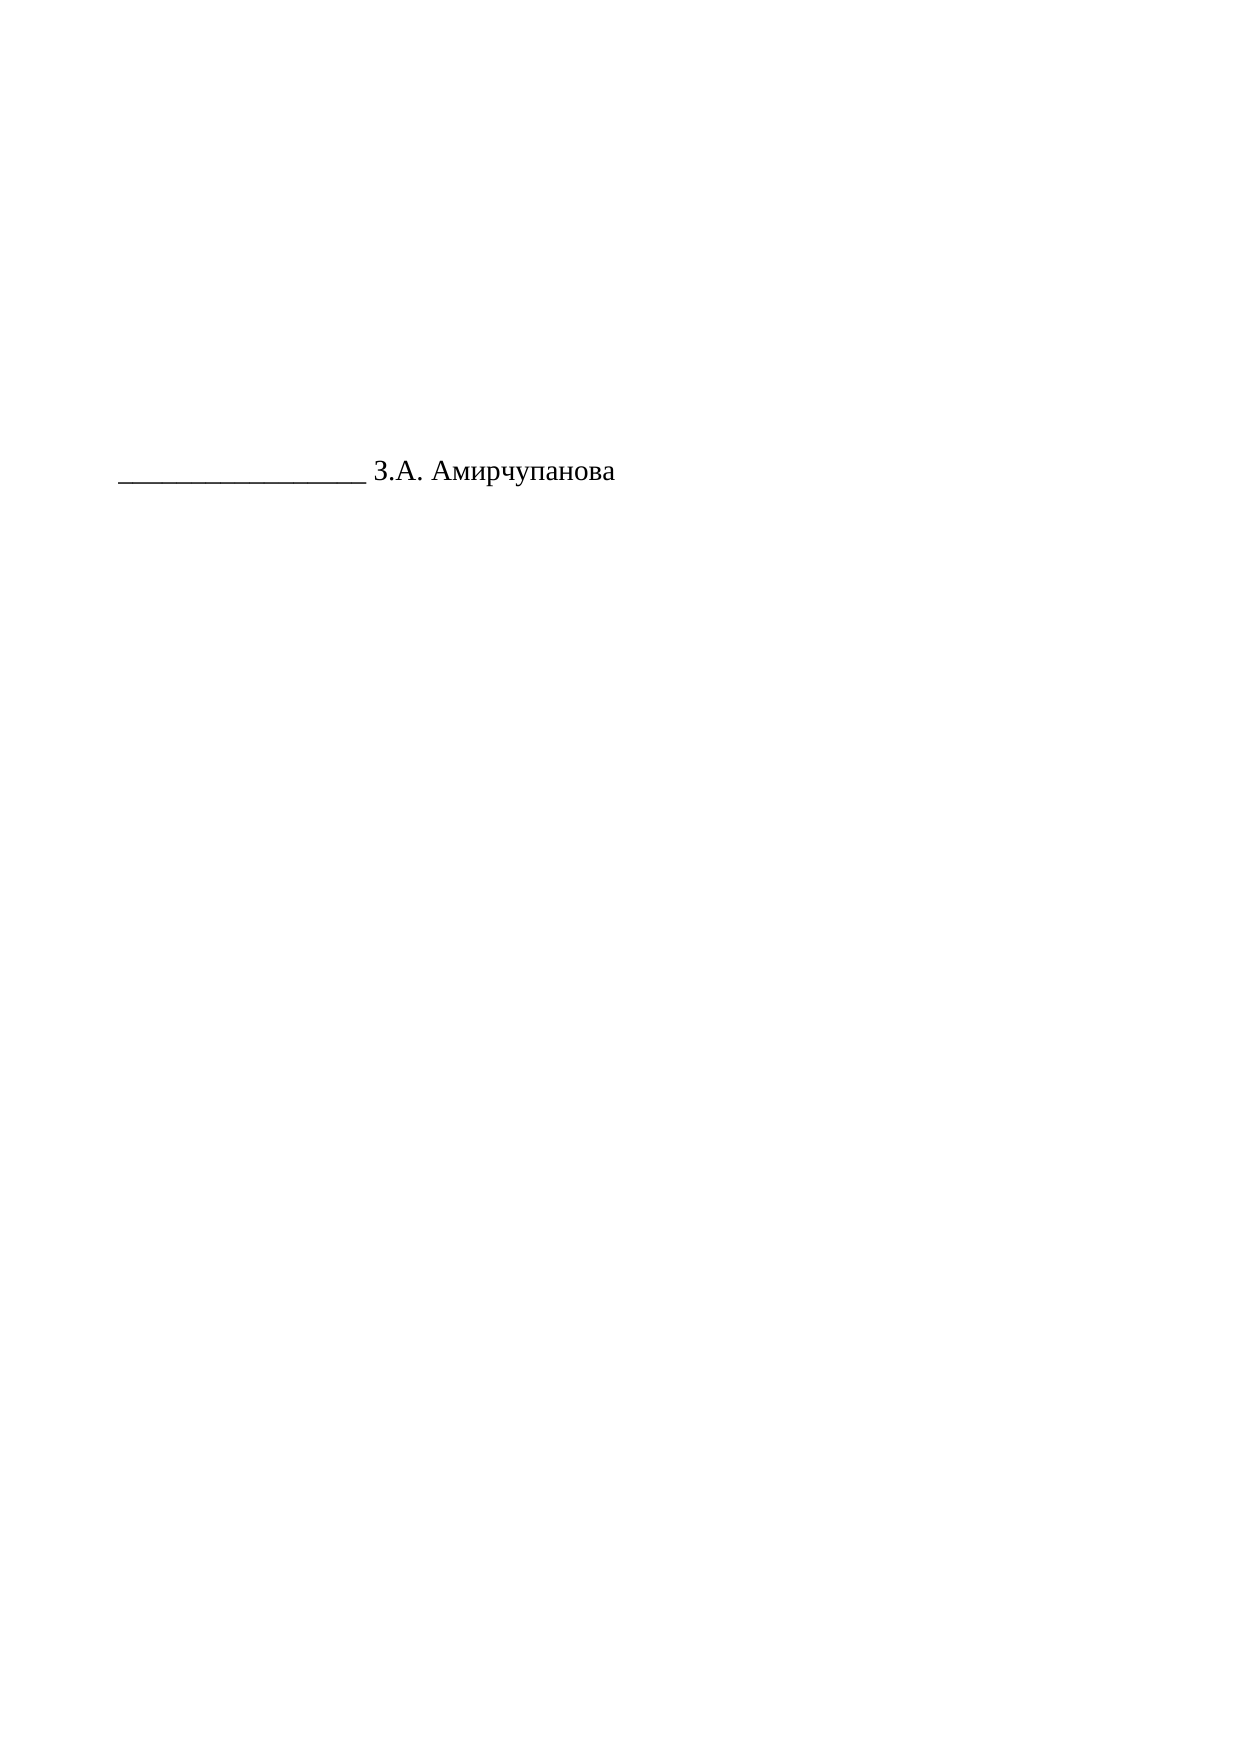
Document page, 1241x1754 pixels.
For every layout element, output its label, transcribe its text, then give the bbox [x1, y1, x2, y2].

text _________________ З.А. Амирчупанова [118, 453, 1181, 487]
